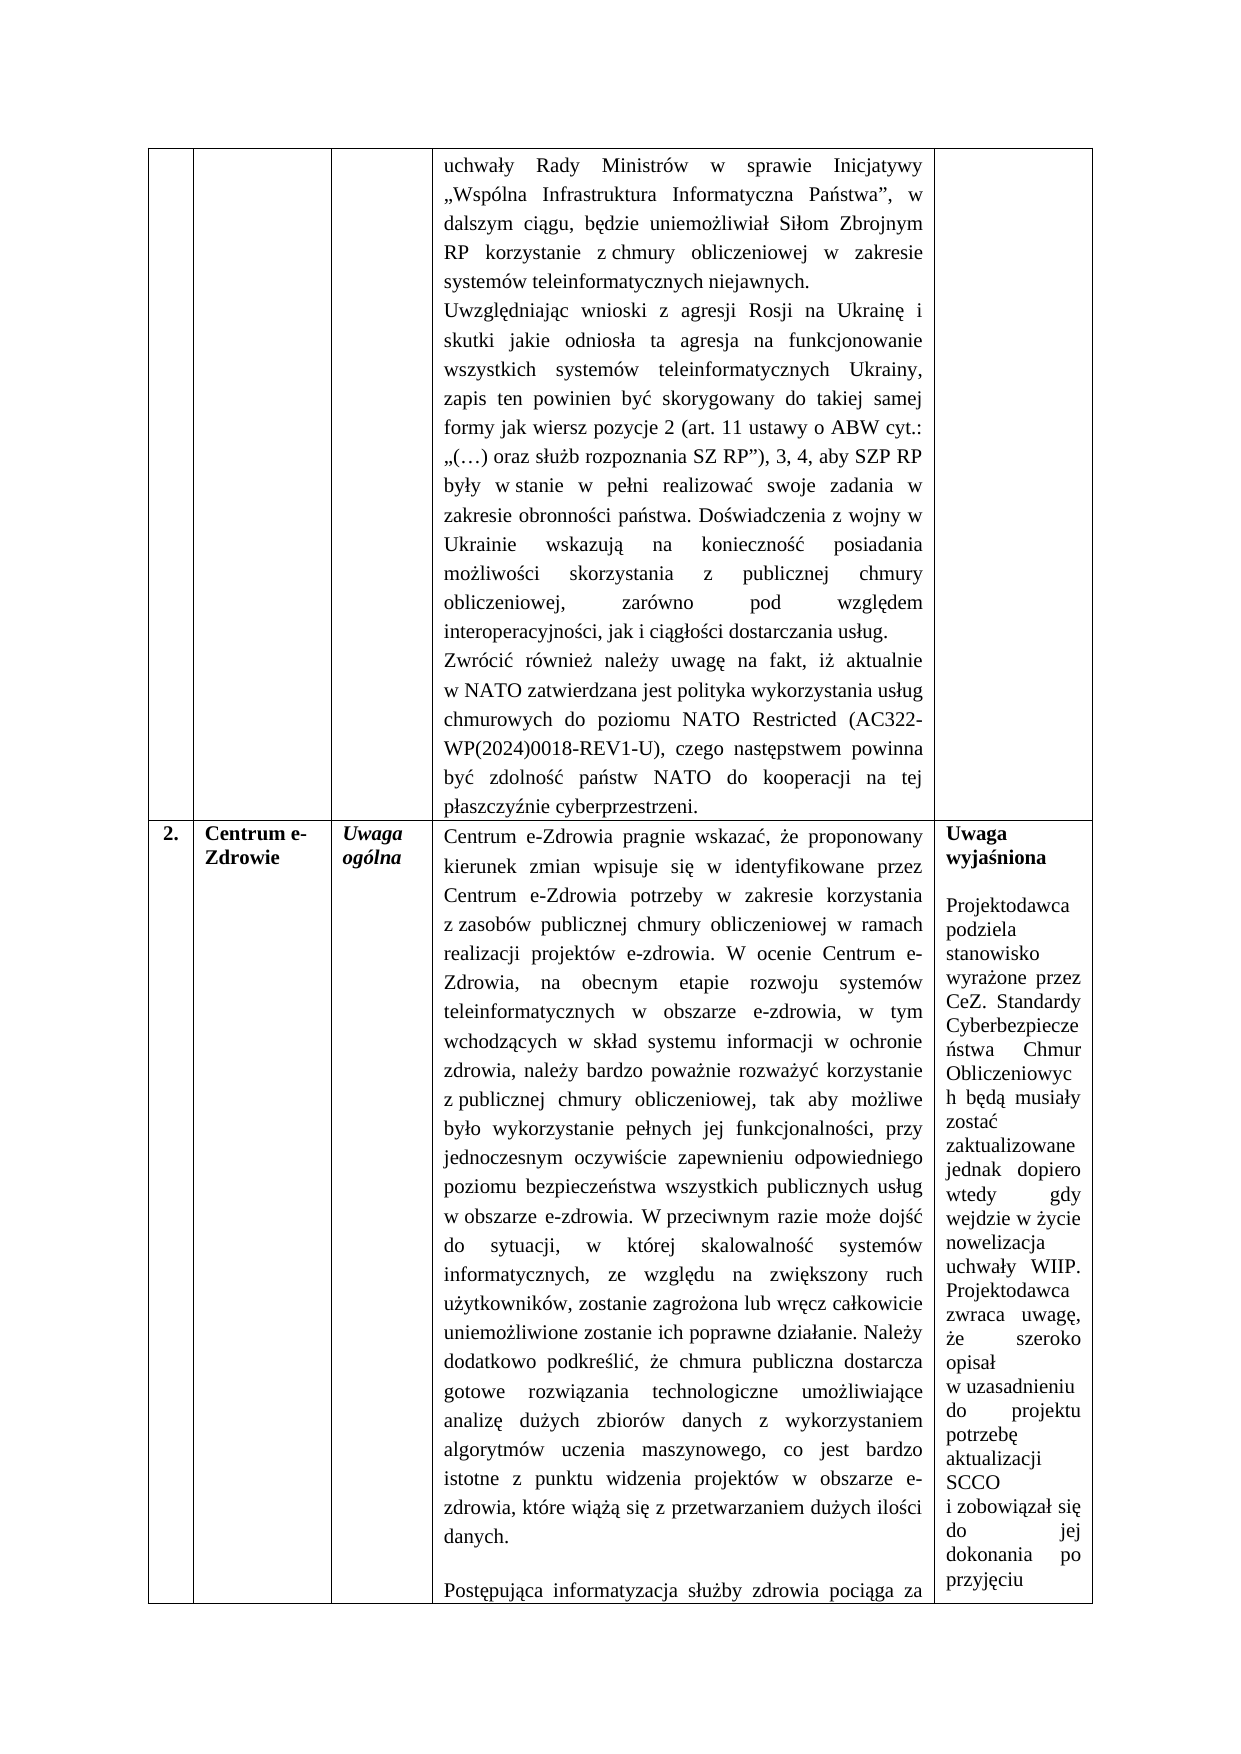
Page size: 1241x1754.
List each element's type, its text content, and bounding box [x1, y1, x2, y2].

table_cell 1. [149, 149, 193, 819]
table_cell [194, 149, 331, 819]
table_cell Uwaga ogólna [332, 821, 432, 1603]
table_cell Centrum e-Zdrowie [194, 821, 331, 1603]
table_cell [433, 821, 934, 1603]
table_cell 2. [149, 821, 193, 1603]
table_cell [935, 149, 1092, 819]
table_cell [332, 149, 432, 819]
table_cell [433, 149, 934, 819]
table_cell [935, 821, 1092, 1603]
